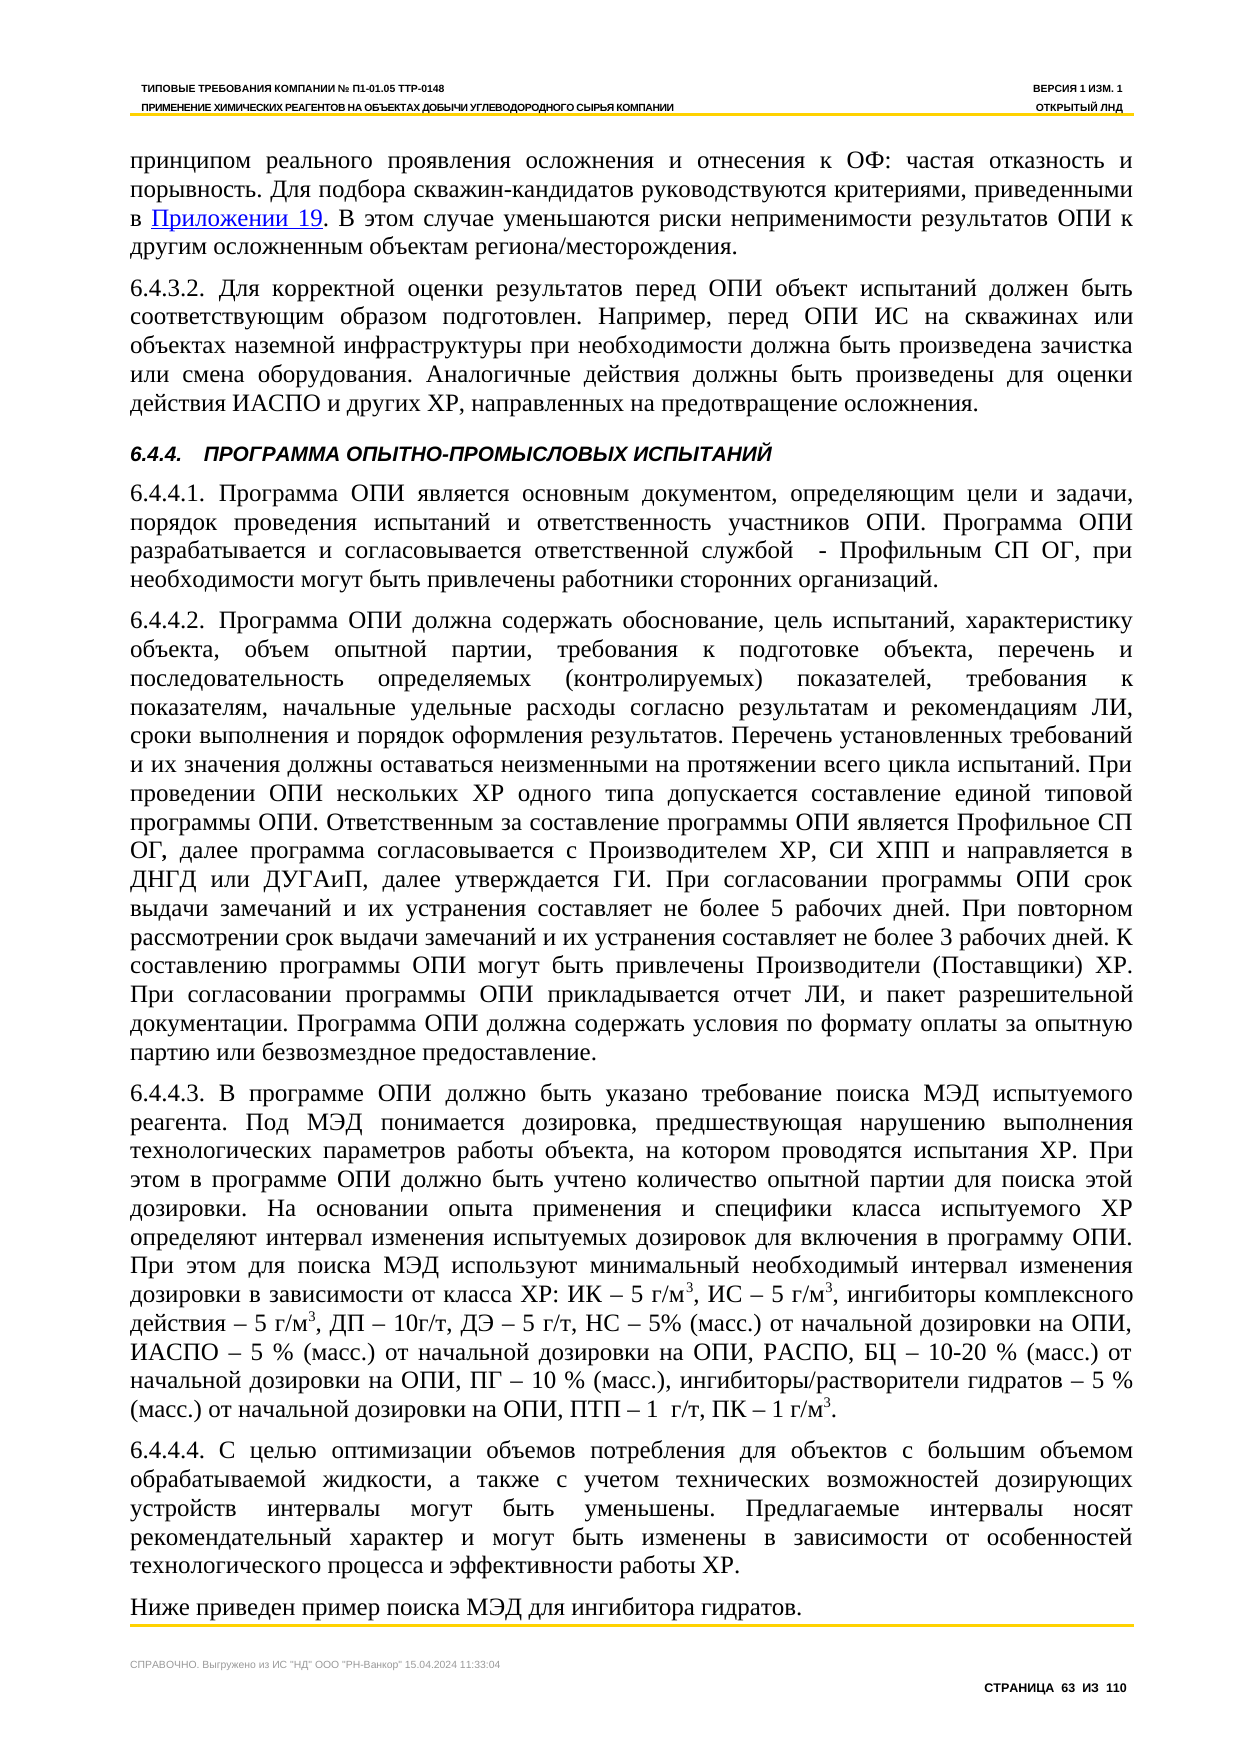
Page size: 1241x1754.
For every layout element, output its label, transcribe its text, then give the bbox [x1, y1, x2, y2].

text Ниже приведен пример поиска МЭД для ингибитора гидратов. [130, 1592, 1134, 1620]
list Программа ОПИ должна содержать обоснование, цель испытаний, характеристику объекта, объем опытной партии, требования к подготовке объекта, перечень и последовательность определяемых (контролируемых) показателей, требования к показателям, начальные удельные расходы согласно результатам и рекомендациям ЛИ, сроки выполнения и порядок оформления результатов. Перечень установленных требований и их значения должны оставаться неизменными на протяжении всего цикла испытаний. При проведении ОПИ нескольких ХР одного типа допускается составление единой типовой программы ОПИ. Ответственным за составление программы ОПИ является Профильное СП ОГ, далее программа согласовывается с Производителем ХР, СИ ХПП и направляется в ДНГД или ДУГАиП, далее утверждается ГИ. При согласовании программы ОПИ срок выдачи замечаний и их устранения составляет не более 5 рабочих дней. При повторном рассмотрении срок выдачи замечаний и их устранения составляет не более 3 рабочих дней. К составлению программы ОПИ могут быть привлечены Производители (Поставщики) ХР. При согласовании программы ОПИ прикладывается отчет ЛИ, и пакет разрешительной документации. Программа ОПИ должна содержать условия по формату оплаты за опытную партию или безвозмездное предоставление. [130, 605, 1134, 1065]
list С целью оптимизации объемов потребления для объектов с большим объемом обрабатываемой жидкости, а также с учетом технических возможностей дозирующих устройств интервалы могут быть уменьшены. Предлагаемые интервалы носят рекомендательный характер и могут быть изменены в зависимости от особенностей технологического процесса и эффективности работы ХР. [130, 1435, 1134, 1579]
list Программа ОПИ является основным документом, определяющим цели и задачи, порядок проведения испытаний и ответственность участников ОПИ. Программа ОПИ разрабатывается и согласовывается ответственной службой - Профильным СП ОГ, при необходимости могут быть привлечены работники сторонних организаций. [130, 478, 1134, 593]
list В программе ОПИ должно быть указано требование поиска МЭД испытуемого реагента. Под МЭД понимается дозировка, предшествующая нарушению выполнения технологических параметров работы объекта, на котором проводятся испытания ХР. При этом в программе ОПИ должно быть учтено количество опытной партии для поиска этой дозировки. На основании опыта применения и специфики класса испытуемого ХР определяют интервал изменения испытуемых дозировок для включения в программу ОПИ. При этом для поиска МЭД используют минимальный необходимый интервал изменения дозировки в зависимости от класса ХР: ИК – 5 г/м3, ИС – 5 г/м3, ингибиторы комплексного действия – 5 г/м3, ДП – 10г/т, ДЭ – 5 г/т, НС – 5% (масс.) от начальной дозировки на ОПИ, ИАСПО – 5 % (масс.) от начальной дозировки на ОПИ, РАСПО, БЦ – 10-20 % (масс.) от начальной дозировки на ОПИ, ПГ – 10 % (масс.), ингибиторы/растворители гидратов – 5 % (масс.) от начальной дозировки на ОПИ, ПТП – 1 г/т, ПК – 1 г/м3. [130, 1078, 1134, 1423]
list Для корректной оценки результатов перед ОПИ объект испытаний должен быть соответствующим образом подготовлен. Например, перед ОПИ ИС на скважинах или объектах наземной инфраструктуры при необходимости должна быть произведена зачистка или смена оборудования. Аналогичные действия должны быть произведены для оценки действия ИАСПО и других ХР, направленных на предотвращение осложнения. [130, 273, 1134, 416]
list ПРОГРАММА ОПЫТНО-ПРОМЫСЛОВЫХ ИСПЫТАНИЙ [130, 441, 1134, 465]
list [130, 145, 1134, 260]
